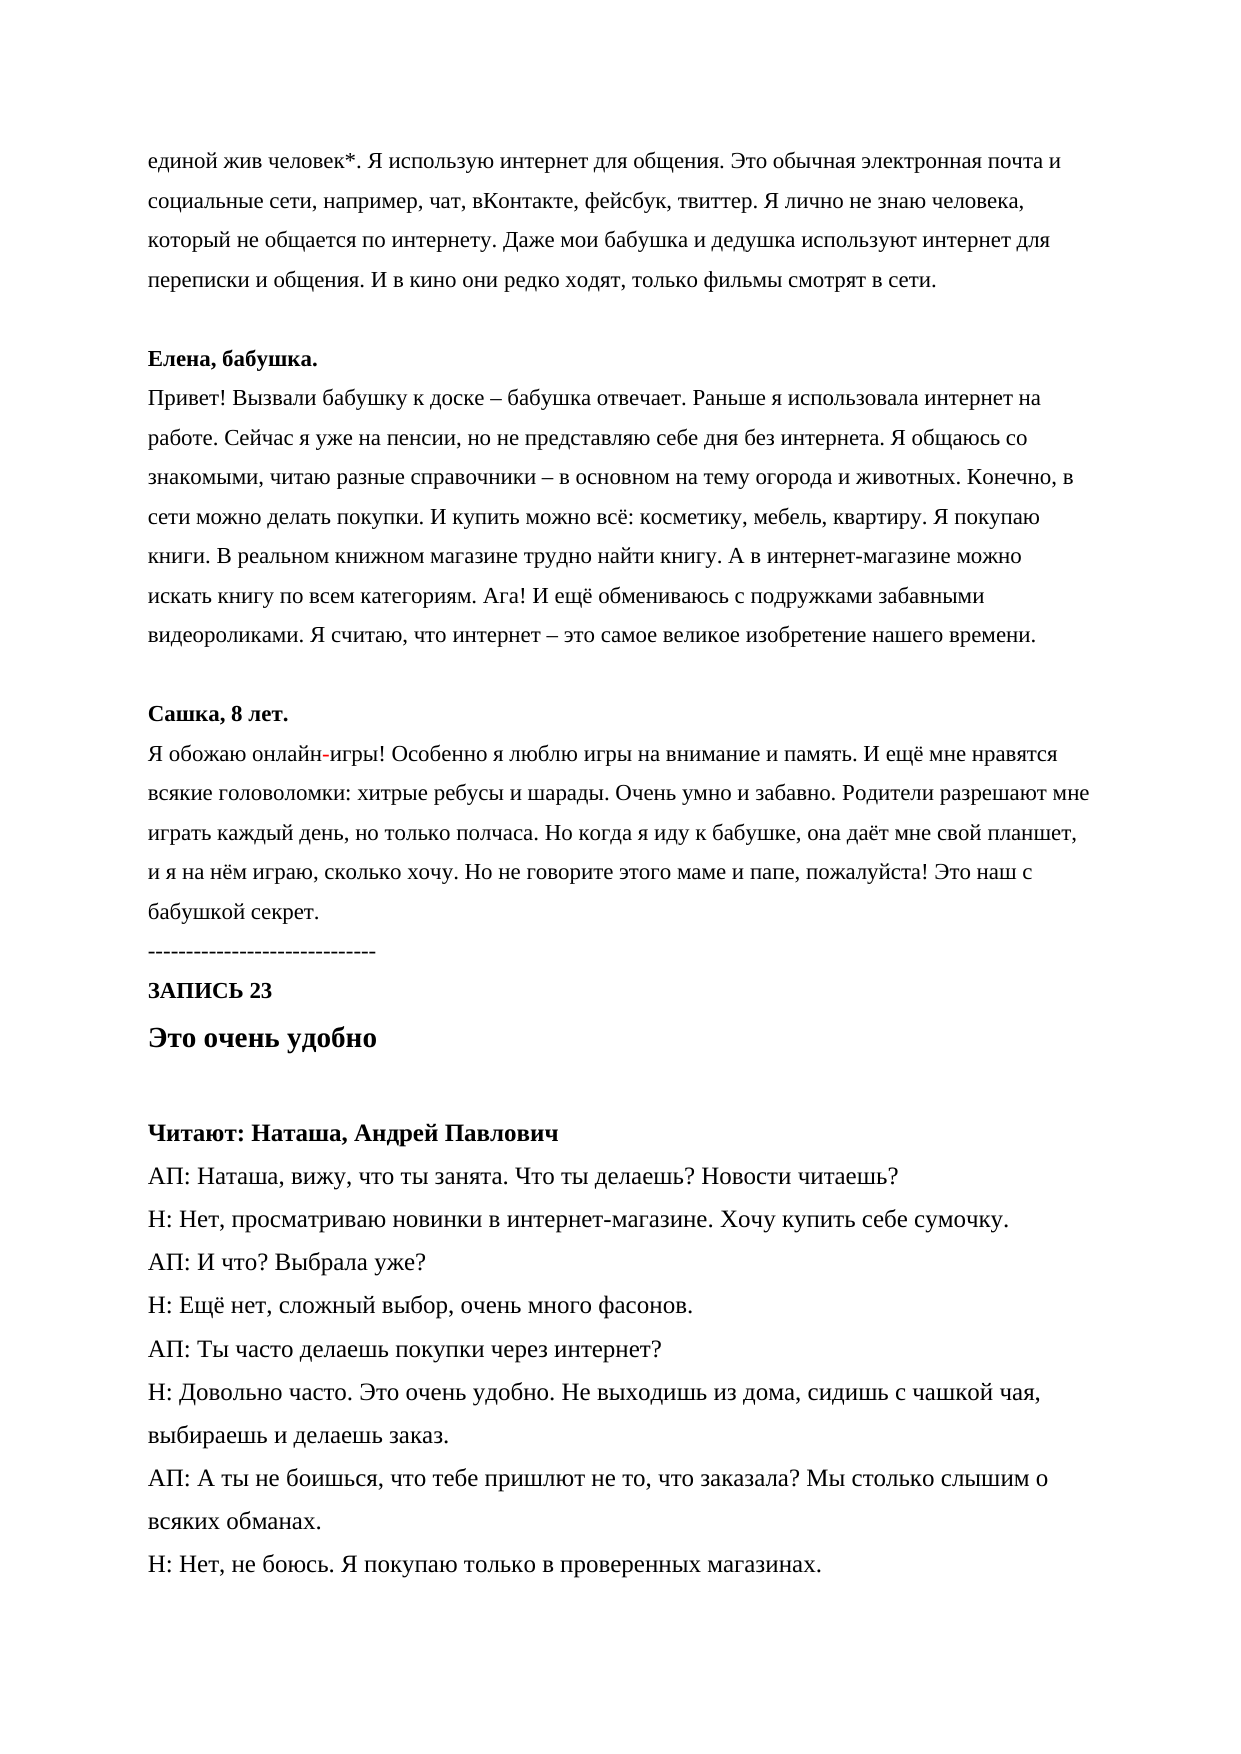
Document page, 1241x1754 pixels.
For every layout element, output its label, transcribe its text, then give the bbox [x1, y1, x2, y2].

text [148, 148, 1093, 371]
text Привет! Вызвали бабушку к доске – бабушка отвечает. Раньше я использовала интернет на работе. Сейчас я уже на пенсии, но не представляю себе дня без интернета. Я общаюсь со знакомыми, читаю разные справочники – в основном на тему огорода и животных. Конечно, в сети можно делать покупки. И купить можно всё: косметику, мебель, квартиру. Я покупаю книги. В реальном книжном магазине трудно найти книгу. А в интернет-магазине можно искать книгу по всем категориям. Ага! И ещё обмениваюсь с подружками забавными видеороликами. Я считаю, что интернет – это самое великое изобретение нашего времени. Сашка, 8 лет. Я обожаю онлайн-игры! Особенно я люблю игры на внимание и память. И ещё мне нравятся всякие головоломки: хитрые ребусы и шарады. Очень умно и забавно. Родители разрешают мне играть каждый день, но только полчаса. Но когда я иду к бабушке, она даёт мне свой планшет, и я на нём играю, сколько хочу. Но не говорите этого маме и папе, пожалуйста! Это наш с бабушкой секрет. ------------------------------ ЗАПИСЬ 23 Это очень удобно Читают: Наташа, Андрей Павлович АП: Наташа, вижу, что ты занята. Что ты делаешь? Новости читаешь? Н: Нет, просматриваю новинки в интернет-магазине. Хочу купить себе сумочку. АП: И что? Выбрала уже? [148, 384, 1093, 1276]
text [148, 1291, 1093, 1578]
